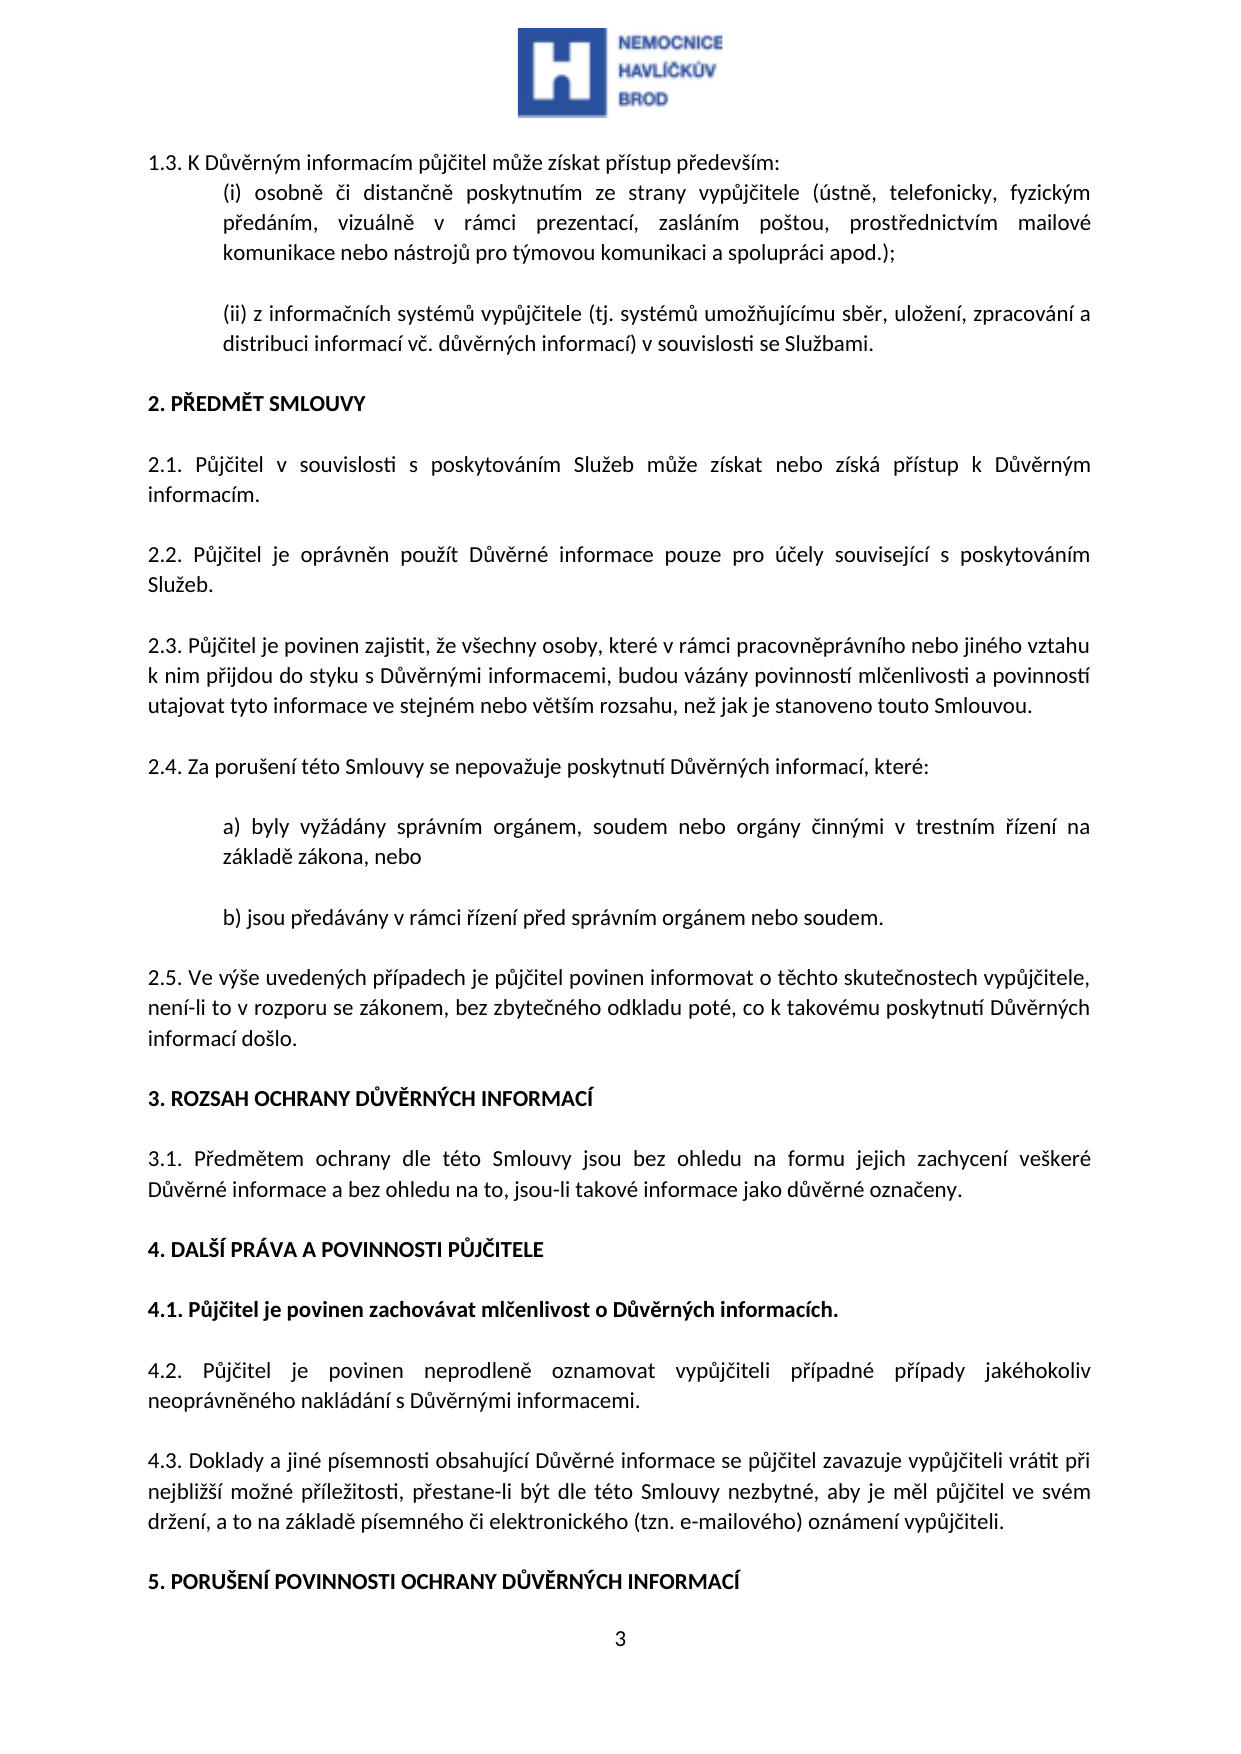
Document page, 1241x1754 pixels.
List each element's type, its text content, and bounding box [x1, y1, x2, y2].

text a) byly vyžádány správním orgánem, soudem nebo orgány činnými v trestním řízení na základě zákona, nebo [223, 812, 1093, 870]
text b) jsou předávány v rámci řízení před správním orgánem nebo soudem. [223, 903, 1093, 931]
text 4.1. Půjčitel je povinen zachovávat mlčenlivost o Důvěrných informacích. [148, 1296, 1093, 1323]
text 2.4. Za porušení této Smlouvy se nepovažuje poskytnutí Důvěrných informací, které: [148, 752, 1093, 780]
text 3. ROZSAH OCHRANY DŮVĚRNÝCH INFORMACÍ [148, 1084, 1093, 1112]
text 1.3. K Důvěrným informacím půjčitel může získat přístup především: [148, 148, 1093, 176]
text 2.2. Půjčitel je oprávněn použít Důvěrné informace pouze pro účely související s poskytováním Služeb. [148, 540, 1093, 598]
picture [517, 28, 723, 118]
text 2.1. Půjčitel v souvislosti s poskytováním Služeb může získat nebo získá přístup k Důvěrným informacím. [148, 450, 1093, 508]
text 3.1. Předmětem ochrany dle této Smlouvy jsou bez ohledu na formu jejich zachycení veškeré Důvěrné informace a bez ohledu na to, jsou-li takové informace jako důvěrné označeny. [148, 1144, 1093, 1203]
text 4.3. Doklady a jiné písemnosti obsahující Důvěrné informace se půjčitel zavazuje vypůjčiteli vrátit při nejbližší možné příležitosti, přestane-li být dle této Smlouvy nezbytné, aby je měl půjčitel ve svém držení, a to na základě písemného či elektronického (tzn. e-mailového) oznámení vypůjčiteli. [148, 1447, 1093, 1535]
text 5. PORUŠENÍ POVINNOSTI OCHRANY DŮVĚRNÝCH INFORMACÍ [148, 1567, 1093, 1595]
text (i) osobně či distančně poskytnutím ze strany vypůjčitele (ústně, telefonicky, fyzickým předáním, vizuálně v rámci prezentací, zasláním poštou, prostřednictvím mailové komunikace nebo nástrojů pro týmovou komunikaci a spolupráci apod.); [223, 178, 1093, 266]
text 4. DALŠÍ PRÁVA A POVINNOSTI PŮJČITELE [148, 1235, 1093, 1263]
text 4.2. Půjčitel je povinen neprodleně oznamovat vypůjčiteli případné případy jakéhokoliv neoprávněného nakládání s Důvěrnými informacemi. [148, 1356, 1093, 1414]
text 2.5. Ve výše uvedených případech je půjčitel povinen informovat o těchto skutečnostech vypůjčitele, není-li to v rozporu se zákonem, bez zbytečného odkladu poté, co k takovému poskytnutí Důvěrných informací došlo. [148, 963, 1093, 1052]
text 2.3. Půjčitel je povinen zajistit, že všechny osoby, které v rámci pracovněprávního nebo jiného vztahu k nim přijdou do styku s Důvěrnými informacemi, budou vázány povinností mlčenlivosti a povinností utajovat tyto informace ve stejném nebo větším rozsahu, než jak je stanoveno touto Smlouvou. [148, 631, 1093, 719]
text 2. PŘEDMĚT SMLOUVY [148, 389, 1093, 417]
text (ii) z informačních systémů vypůjčitele (tj. systémů umožňujícímu sběr, uložení, zpracování a distribuci informací vč. důvěrných informací) v souvislosti se Službami. [223, 299, 1093, 357]
